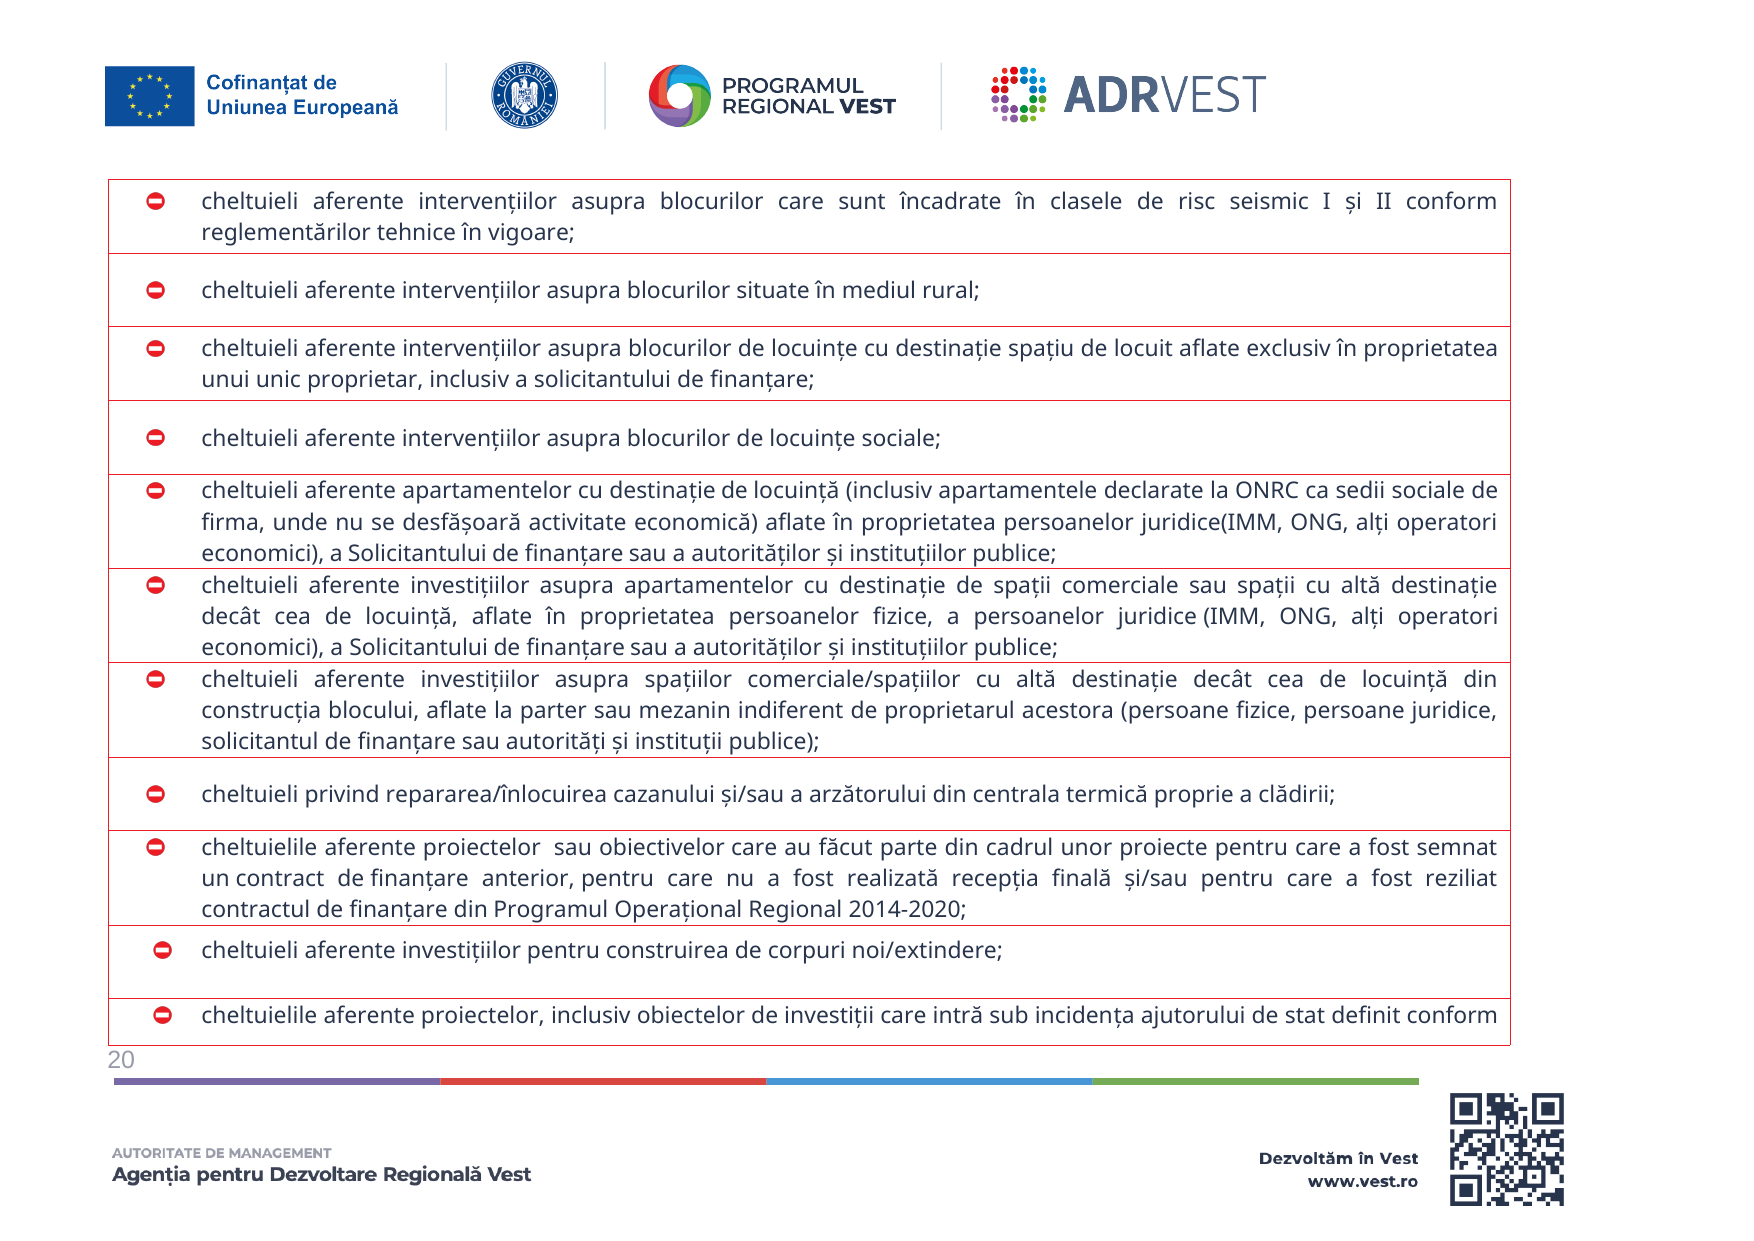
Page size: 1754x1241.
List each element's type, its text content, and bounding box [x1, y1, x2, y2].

table_cell cheltuieli aferente intervențiilor asupra blocurilor situate în mediul rural; [109, 254, 1510, 326]
table_cell cheltuieli aferente apartamentelor cu destinaţie de locuinţă (inclusiv apartamentele declarate la ONRC ca sedii sociale de firma, unde nu se desfășoară activitate economică) aflate în proprietatea persoanelor juridice(IMM, ONG, alți operatori economici), a Solicitantului de finanțare sau a autorităţilor şi instituţiilor publice; [109, 475, 1510, 568]
picture [146, 281, 165, 299]
picture [146, 482, 165, 499]
picture [146, 838, 165, 856]
picture [146, 340, 165, 357]
table_cell cheltuieli aferente investițiilor asupra apartamentelor cu destinaţie de spaţii comerciale sau spaţii cu altă destinaţie decât cea de locuinţă, aflate în proprietatea persoanelor fizice, a persoanelor juridice (IMM, ONG, alți operatori economici), a Solicitantului de finanțare sau a autorităţilor şi instituţiilor publice; [109, 569, 1510, 662]
picture [153, 1006, 172, 1024]
table_cell cheltuieli privind repararea/înlocuirea cazanului și/sau a arzătorului din centrala termică proprie a clădirii; [109, 758, 1510, 830]
picture [146, 670, 165, 688]
table_cell cheltuieli aferente intervențiilor asupra blocurilor de locuințe sociale; [109, 401, 1510, 474]
table_cell cheltuieli aferente intervențiilor asupra blocurilor care sunt încadrate în clasele de risc seismic I și II conform reglementărilor tehnice în vigoare; [109, 180, 1510, 252]
picture [58, 41, 1312, 151]
table_cell cheltuieli aferente investițiilor pentru construirea de corpuri noi/extindere; [109, 926, 1510, 998]
picture [153, 941, 172, 959]
picture [146, 576, 165, 594]
picture [107, 1073, 1429, 1198]
table_cell cheltuieli aferente investițiilor asupra spaţiilor comerciale/spațiilor cu altă destinație decât cea de locuință din construcția blocului, aflate la parter sau mezanin indiferent de proprietarul acestora (persoane fizice, persoane juridice, solicitantul de finanțare sau autorităţi şi instituţii publice); [109, 663, 1510, 757]
picture [1441, 1084, 1573, 1215]
picture [146, 785, 165, 803]
picture [146, 429, 165, 446]
table_cell cheltuielile aferente proiectelor sau obiectivelor care au făcut parte din cadrul unor proiecte pentru care a fost semnat un contract de finanțare anterior, pentru care nu a fost realizată recepția finală și/sau pentru care a fost reziliat contractul de finanțare din Programul Operațional Regional 2014-2020; [109, 831, 1510, 924]
table_cell cheltuieli aferente intervențiilor asupra blocurilor de locuinţe cu destinaţie spaţiu de locuit aflate exclusiv în proprietatea unui unic proprietar, inclusiv a solicitantului de finanțare; [109, 327, 1510, 400]
picture [146, 192, 165, 210]
